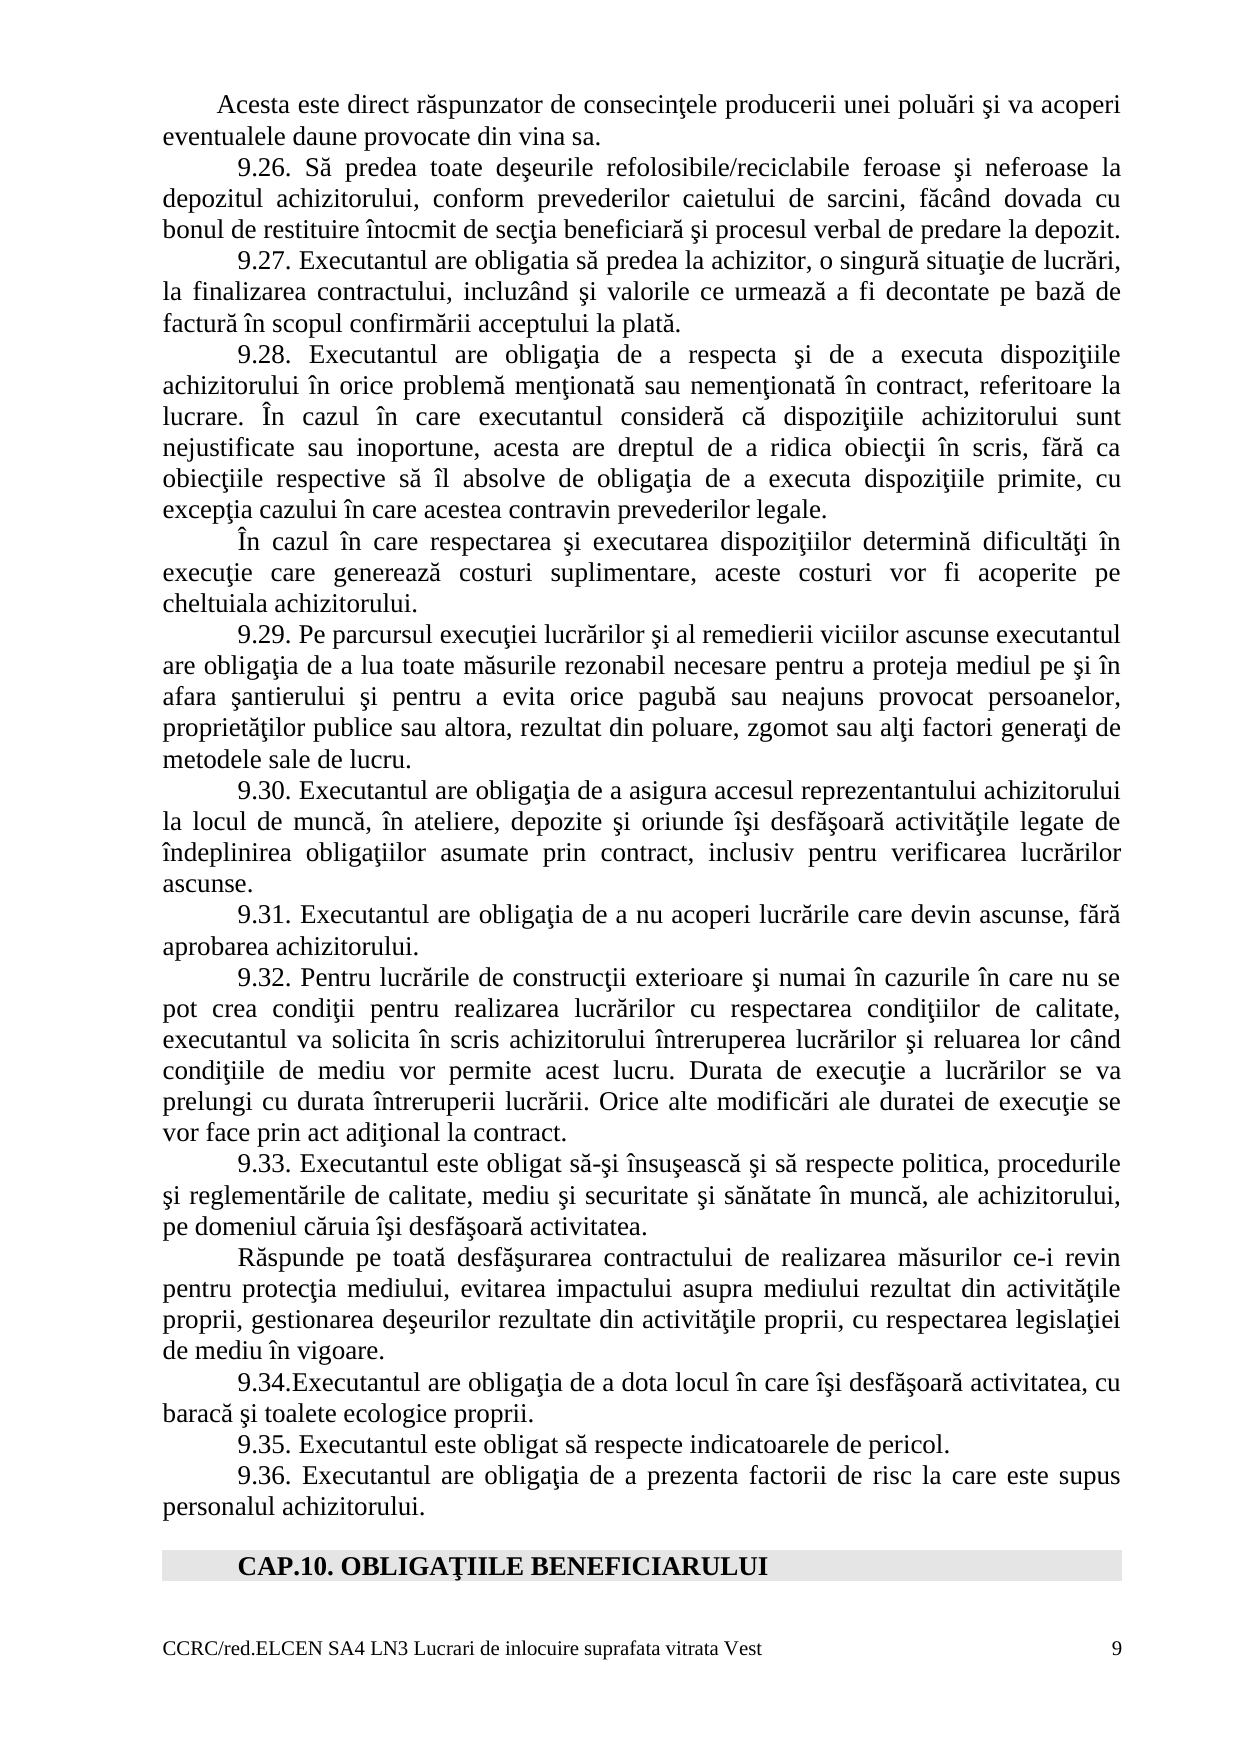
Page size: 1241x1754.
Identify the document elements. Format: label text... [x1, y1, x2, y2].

text 9.31. Executantul are obligaţia de a nu acoperi lucrările care devin ascunse, fără aprobarea achizitorului. [162, 898, 1122, 961]
text 9.36. Executantul are obligaţia de a prezenta factorii de risc la care este supus personalul achizitorului. [162, 1459, 1122, 1521]
text 9.35. Executantul este obligat să respecte indicatoarele de pericol. [162, 1428, 1122, 1459]
text 9.27. Executantul are obligatia să predea la achizitor, o singură situaţie de lucrări, la finalizarea contractului, incluzând şi valorile ce urmează a fi decontate pe bază de factură în scopul confirmării acceptului la plată. [162, 244, 1122, 338]
text 9.29. Pe parcursul execuţiei lucrărilor şi al remedierii viciilor ascunse executantul are obligaţia de a lua toate măsurile rezonabil necesare pentru a proteja mediul pe şi în afara şantierului şi pentru a evita orice pagubă sau neajuns provocat persoanelor, proprietăţilor publice sau altora, rezultat din poluare, zgomot sau alţi factori generaţi de metodele sale de lucru. [162, 618, 1122, 774]
text Acesta este direct răspunzator de consecinţele producerii unei poluări şi va acoperi eventualele daune provocate din vina sa. [162, 89, 1122, 151]
text 9.26. Să predea toate deşeurile refolosibile/reciclabile feroase şi neferoase la depozitul achizitorului, conform prevederilor caietului de sarcini, făcând dovada cu bonul de restituire întocmit de secţia beneficiară şi procesul verbal de predare la depozit. [162, 151, 1122, 244]
text CAP.10. OBLIGAŢIILE BENEFICIARULUI [162, 1550, 1122, 1581]
text 9.28. Executantul are obligaţia de a respecta şi de a executa dispoziţiile achizitorului în orice problemă menţionată sau nemenţionată în contract, referitoare la lucrare. În cazul în care executantul consideră că dispoziţiile achizitorului sunt nejustificate sau inoportune, acesta are dreptul de a ridica obiecţii în scris, fără ca obiecţiile respective să îl absolve de obligaţia de a executa dispoziţiile primite, cu excepţia cazului în care acestea contravin prevederilor legale. [162, 338, 1122, 525]
text În cazul în care respectarea şi executarea dispoziţiilor determină dificultăţi în execuţie care generează costuri suplimentare, aceste costuri vor fi acoperite pe cheltuiala achizitorului. [162, 525, 1122, 618]
text 9.32. Pentru lucrările de construcţii exterioare şi numai în cazurile în care nu se pot crea condiţii pentru realizarea lucrărilor cu respectarea condiţiilor de calitate, executantul va solicita în scris achizitorului întreruperea lucrărilor şi reluarea lor când condiţiile de mediu vor permite acest lucru. Durata de execuţie a lucrărilor se va prelungi cu durata întreruperii lucrării. Orice alte modificări ale duratei de execuţie se vor face prin act adiţional la contract. [162, 961, 1122, 1148]
text 9.33. Executantul este obligat să-şi însuşească şi să respecte politica, procedurile şi reglementările de calitate, mediu şi securitate şi sănătate în muncă, ale achizitorului, pe domeniul căruia îşi desfăşoară activitatea. [162, 1148, 1122, 1241]
text Răspunde pe toată desfăşurarea contractului de realizarea măsurilor ce-i revin pentru protecţia mediului, evitarea impactului asupra mediului rezultat din activităţile proprii, gestionarea deşeurilor rezultate din activităţile proprii, cu respectarea legislaţiei de mediu în vigoare. [162, 1241, 1122, 1366]
text 9.34.Executantul are obligaţia de a dota locul în care îşi desfăşoară activitatea, cu baracă şi toalete ecologice proprii. [162, 1366, 1122, 1428]
text 9.30. Executantul are obligaţia de a asigura accesul reprezentantului achizitorului la locul de muncă, în ateliere, depozite şi oriunde îşi desfăşoară activităţile legate de îndeplinirea obligaţiilor asumate prin contract, inclusiv pentru verificarea lucrărilor ascunse. [162, 774, 1122, 898]
